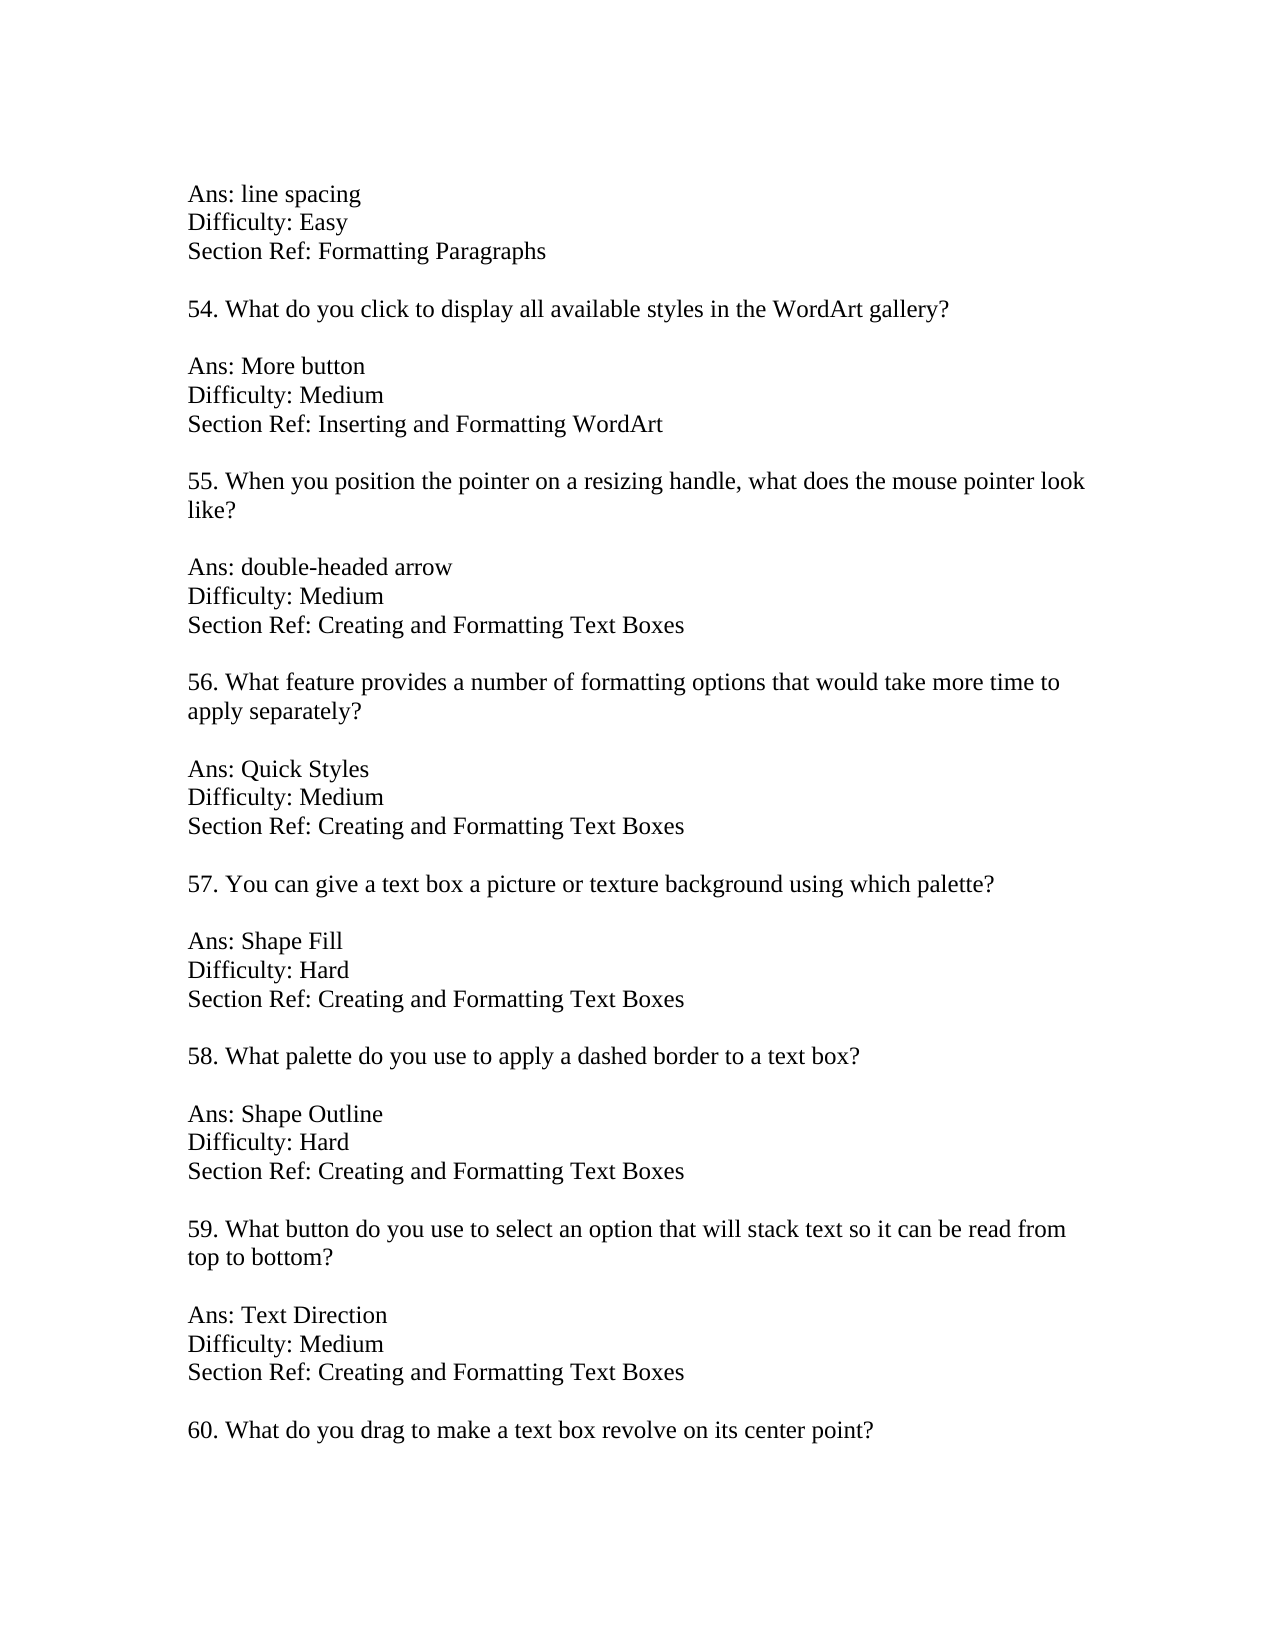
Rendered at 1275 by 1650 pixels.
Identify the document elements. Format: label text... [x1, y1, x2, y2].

text Difficulty: Hard [187, 955, 1087, 984]
text Difficulty: Medium [187, 782, 1087, 811]
text Ans: Shape Outline [187, 1099, 1087, 1127]
text Section Ref: Creating and Formatting Text Boxes [187, 984, 1087, 1012]
text Ans: Text Direction [187, 1300, 1087, 1329]
text Difficulty: Easy [187, 207, 1087, 236]
text 60. What do you drag to make a text box revolve on its center point? [187, 1415, 1087, 1444]
text 54. What do you click to display all available styles in the WordArt gallery? [187, 294, 1087, 322]
text Ans: More button [187, 351, 1087, 380]
text Ans: Shape Fill [187, 926, 1087, 955]
text 57. You can give a text box a picture or texture background using which palette? [187, 869, 1087, 897]
text 55. When you position the pointer on a resizing handle, what does the mouse pointer look like? [187, 466, 1087, 524]
text Ans: double-headed arrow [187, 552, 1087, 581]
text Section Ref: Creating and Formatting Text Boxes [187, 1156, 1087, 1185]
text 58. What palette do you use to apply a dashed border to a text box? [187, 1041, 1087, 1070]
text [187, 1357, 1087, 1386]
text Ans: Quick Styles [187, 754, 1087, 782]
text Difficulty: Medium [187, 581, 1087, 610]
text Difficulty: Medium [187, 380, 1087, 409]
text Difficulty: Medium [187, 1329, 1087, 1357]
text Section Ref: Inserting and Formatting WordArt [187, 409, 1087, 437]
text Section Ref: Creating and Formatting Text Boxes [187, 610, 1087, 639]
text Difficulty: Hard [187, 1127, 1087, 1156]
text 56. What feature provides a number of formatting options that would take more time to apply separately? [187, 667, 1087, 725]
text Section Ref: Formatting Paragraphs [187, 236, 1087, 265]
text Ans: line spacing [187, 179, 1087, 207]
text 59. What button do you use to select an option that will stack text so it can be read from top to bottom? [187, 1214, 1087, 1271]
text Section Ref: Creating and Formatting Text Boxes [187, 811, 1087, 840]
